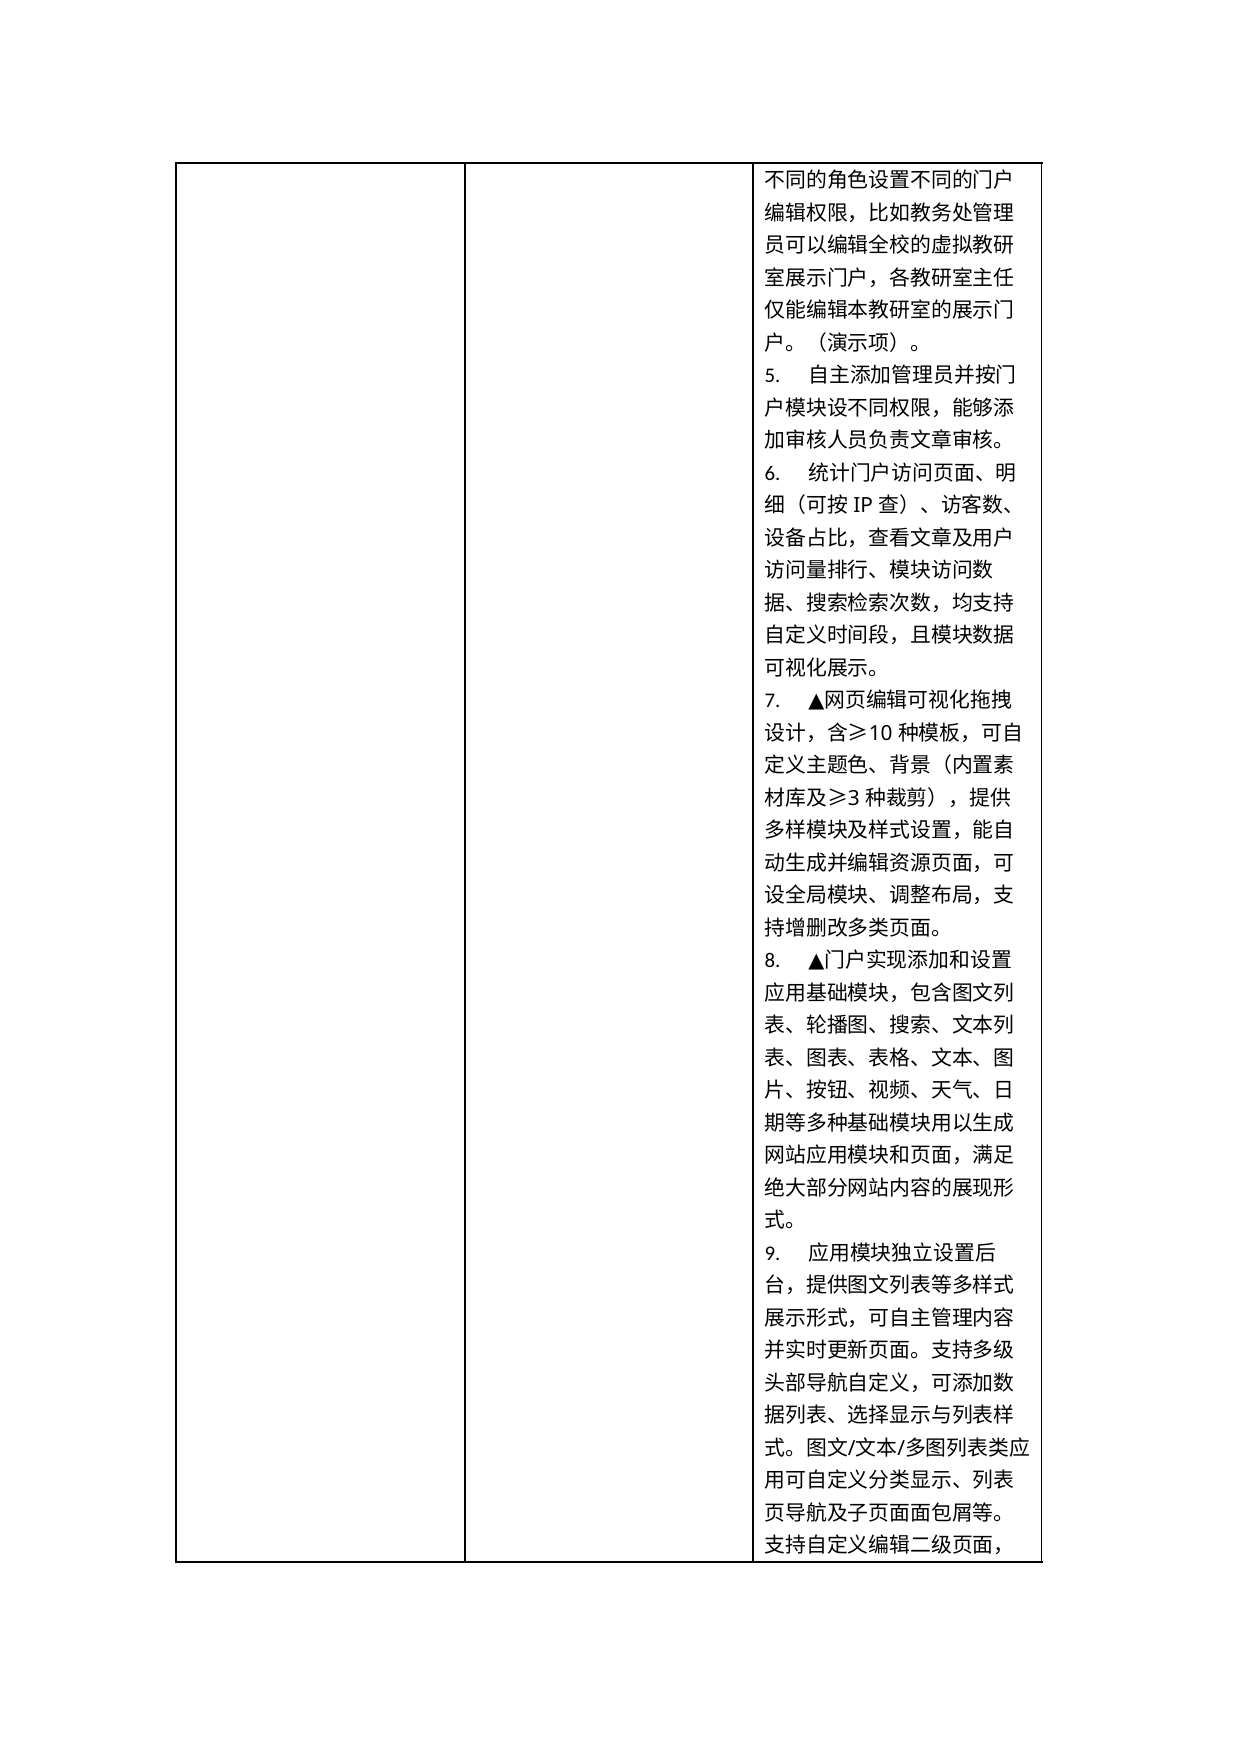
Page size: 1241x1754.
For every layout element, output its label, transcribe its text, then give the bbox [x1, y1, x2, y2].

table_cell [466, 164, 752, 1561]
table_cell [754, 164, 1041, 1561]
table_cell 5 [177, 164, 464, 1561]
